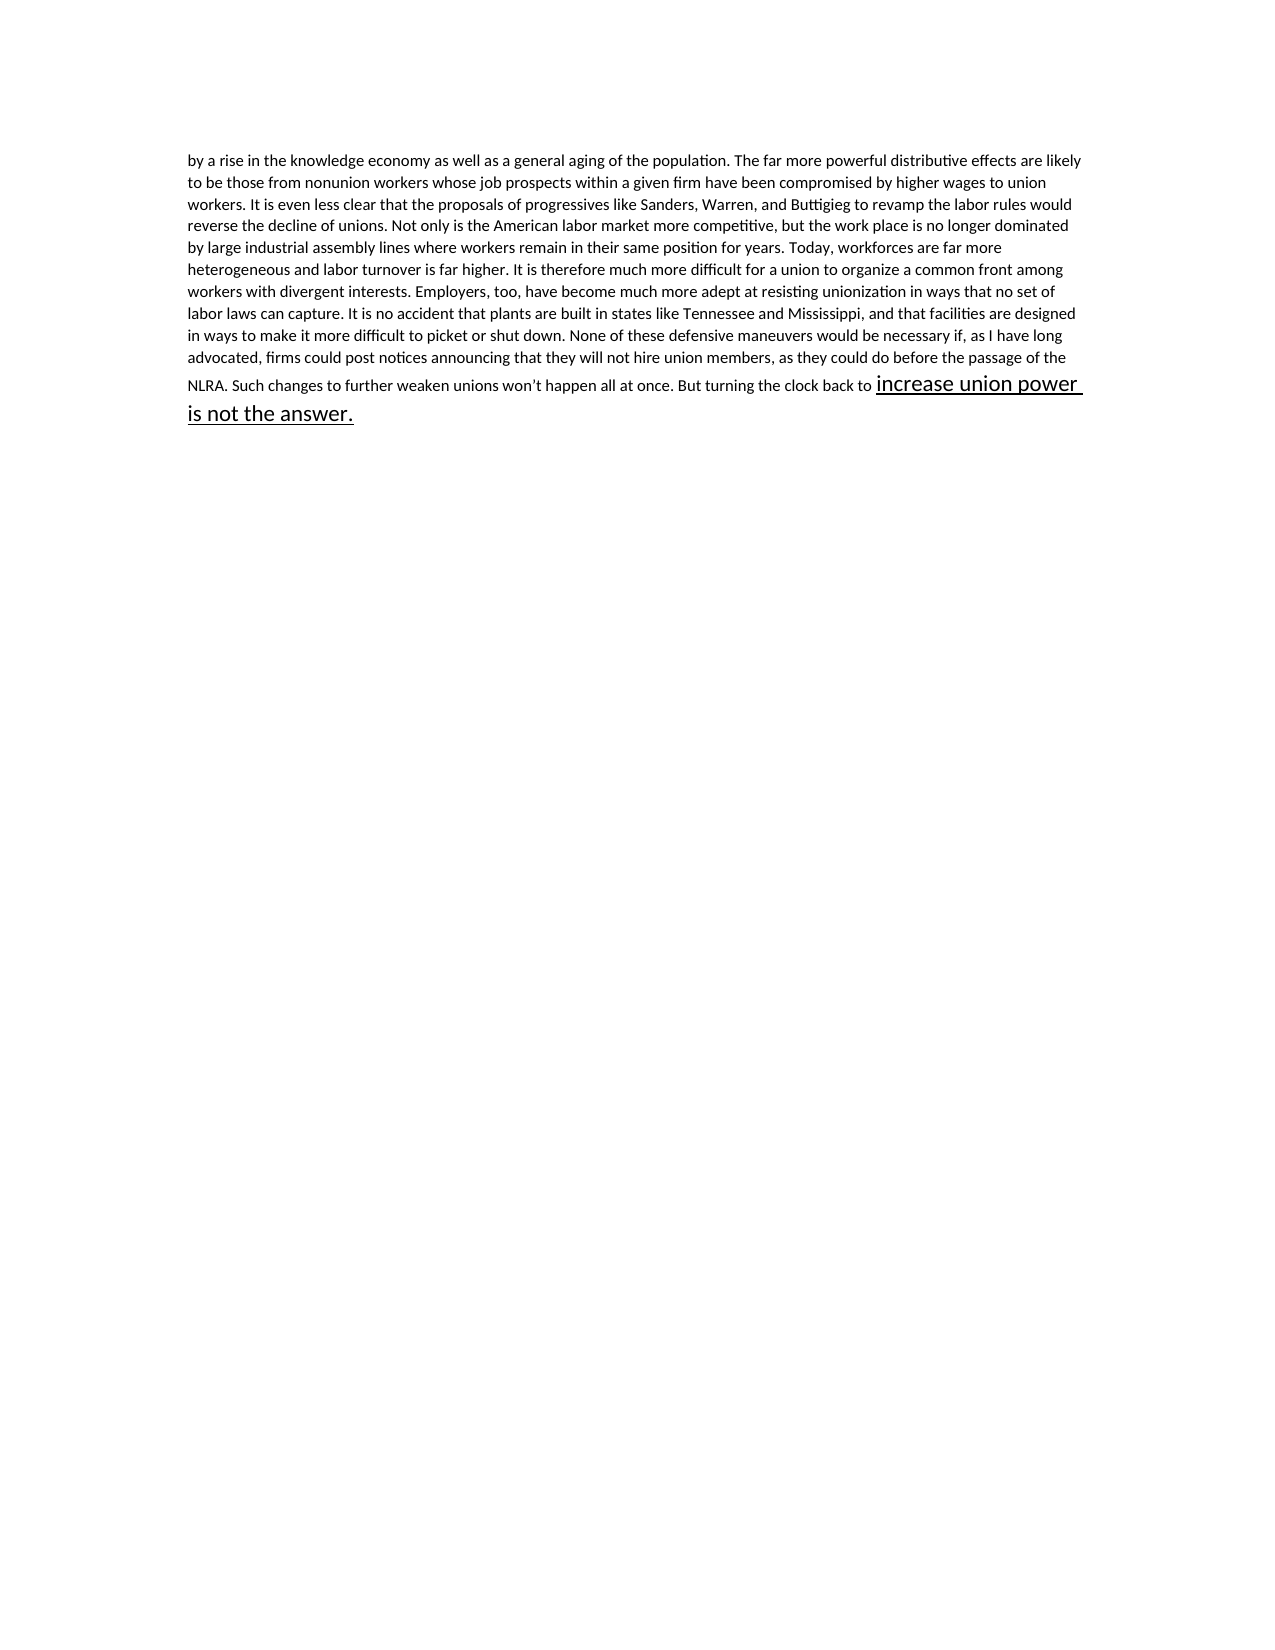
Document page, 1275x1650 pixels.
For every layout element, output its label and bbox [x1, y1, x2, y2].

text [187, 150, 1087, 428]
